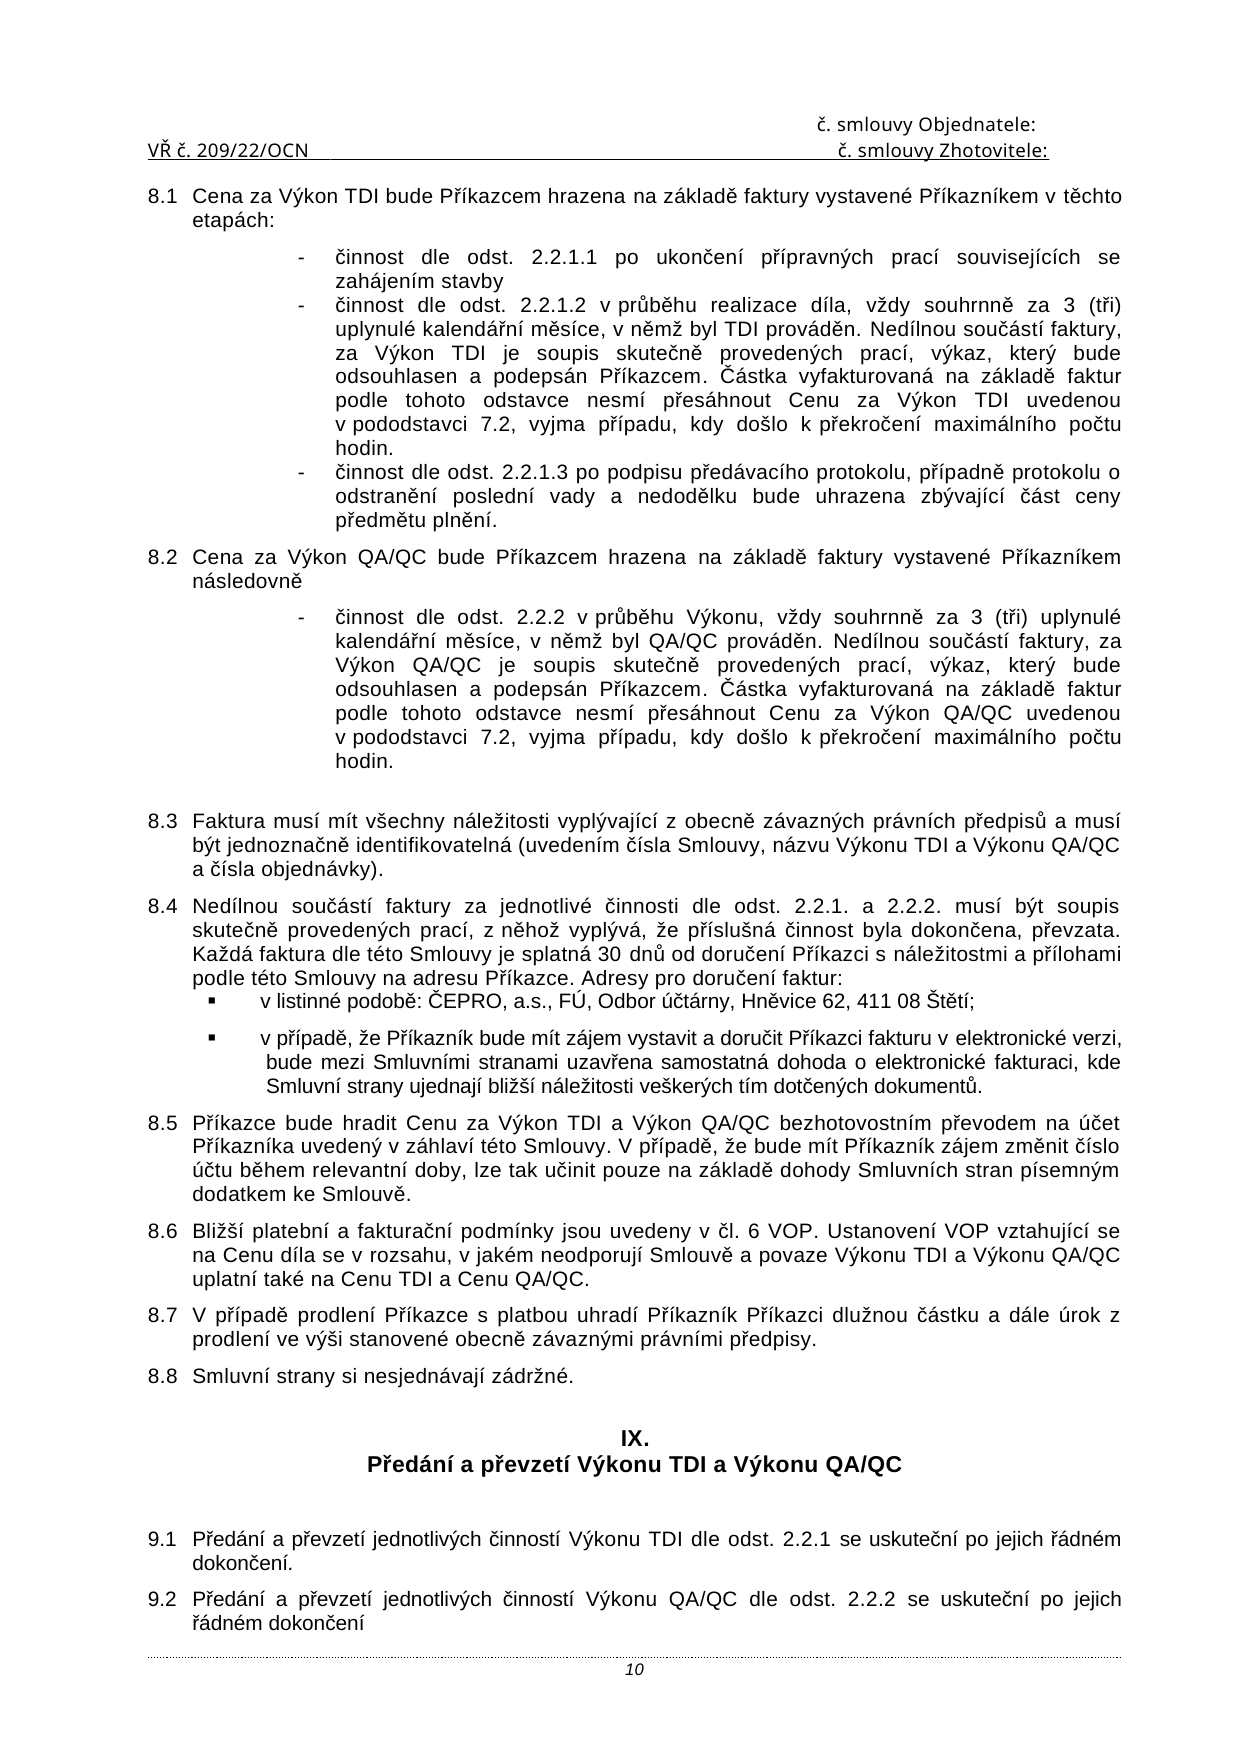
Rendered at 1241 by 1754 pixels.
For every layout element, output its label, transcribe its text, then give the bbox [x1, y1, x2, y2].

list Smluvní strany si nesjednávají zádržné. [148, 1363, 1122, 1387]
list V případě prodlení Příkazce s platbou uhradí Příkazník Příkazci dlužnou částku a dále úrok z prodlení ve výši stanovené obecně závaznými právními předpisy. [148, 1303, 1122, 1351]
list Bližší platební a fakturační podmínky jsou uvedeny v čl. 6 VOP. Ustanovení VOP vztahující se na Cenu díla se v rozsahu, v jakém neodporují Smlouvě a povaze Výkonu TDI a Výkonu QA/QC uplatní také na Cenu TDI a Cenu QA/QC. [148, 1219, 1122, 1291]
list v listinné podobě: ČEPRO, a.s., FÚ, Odbor účtárny, Hněvice 62, 411 08 Štětí; [207, 989, 1122, 1013]
list činnost dle odst. 2.2.2 v průběhu Výkonu, vždy souhrnně za 3 (tři) uplynulé kalendářní měsíce, v němž byl QA/QC prováděn. Nedílnou součástí faktury, za Výkon QA/QC je soupis skutečně provedených prací, výkaz, který bude odsouhlasen a podepsán Příkazcem. Částka vyfakturovaná na základě faktur podle tohoto odstavce nesmí přesáhnout Cenu za Výkon QA/QC uvedenou v pododstavci 7.2, vyjma případu, kdy došlo k překročení maximálního počtu hodin. [298, 605, 1122, 773]
list Předání a převzetí jednotlivých činností Výkonu QA/QC dle odst. 2.2.2 se uskuteční po jejich řádném dokončení [148, 1587, 1122, 1635]
list Předání a převzetí jednotlivých činností Výkonu TDI dle odst. 2.2.1 se uskuteční po jejich řádném dokončení. [148, 1527, 1122, 1574]
list Faktura musí mít všechny náležitosti vyplývající z obecně závazných právních předpisů a musí být jednoznačně identifikovatelná (uvedením čísla Smlouvy, názvu Výkonu TDI a Výkonu QA/QC a čísla objednávky). [148, 809, 1122, 881]
list Příkazce bude hradit Cenu za Výkon TDI a Výkon QA/QC bezhotovostním převodem na účet Příkazníka uvedený v záhlaví této Smlouvy. V případě, že bude mít Příkazník zájem změnit číslo účtu během relevantní doby, lze tak učinit pouze na základě dohody Smluvních stran písemným dodatkem ke Smlouvě. [148, 1110, 1122, 1206]
list Cena za Výkon TDI bude Příkazcem hrazena na základě faktury vystavené Příkazníkem v těchto etapách: [148, 184, 1122, 232]
list činnost dle odst. 2.2.1.3 po podpisu předávacího protokolu, případně protokolu o odstranění poslední vady a nedodělku bude uhrazena zbývající část ceny předmětu plnění. [298, 460, 1122, 532]
list činnost dle odst. 2.2.1.1 po ukončení přípravných prací souvisejících se zahájením stavby [298, 244, 1122, 292]
text Předání a převzetí Výkonu TDI a Výkonu QA/QC [148, 1451, 1122, 1478]
list Nedílnou součástí faktury za jednotlivé činnosti dle odst. 2.2.1. a 2.2.2. musí být soupis skutečně provedených prací, z něhož vyplývá, že příslušná činnost byla dokončena, převzata. Každá faktura dle této Smlouvy je splatná 30 dnů od doručení Příkazci s náležitostmi a přílohami podle této Smlouvy na adresu Příkazce. Adresy pro doručení faktur: [148, 893, 1122, 989]
text IX. [148, 1425, 1122, 1451]
list v případě, že Příkazník bude mít zájem vystavit a doručit Příkazci fakturu v elektronické verzi, bude mezi Smluvními stranami uzavřena samostatná dohoda o elektronické fakturaci, kde Smluvní strany ujednají bližší náležitosti veškerých tím dotčených dokumentů. [207, 1026, 1122, 1098]
list Cena za Výkon QA/QC bude Příkazcem hrazena na základě faktury vystavené Příkazníkem následovně [148, 544, 1122, 592]
list činnost dle odst. 2.2.1.2 v průběhu realizace díla, vždy souhrnně za 3 (tři) uplynulé kalendářní měsíce, v němž byl TDI prováděn. Nedílnou součástí faktury, za Výkon TDI je soupis skutečně provedených prací, výkaz, který bude odsouhlasen a podepsán Příkazcem. Částka vyfakturovaná na základě faktur podle tohoto odstavce nesmí přesáhnout Cenu za Výkon TDI uvedenou v pododstavci 7.2, vyjma případu, kdy došlo k překročení maximálního počtu hodin. [298, 292, 1122, 460]
